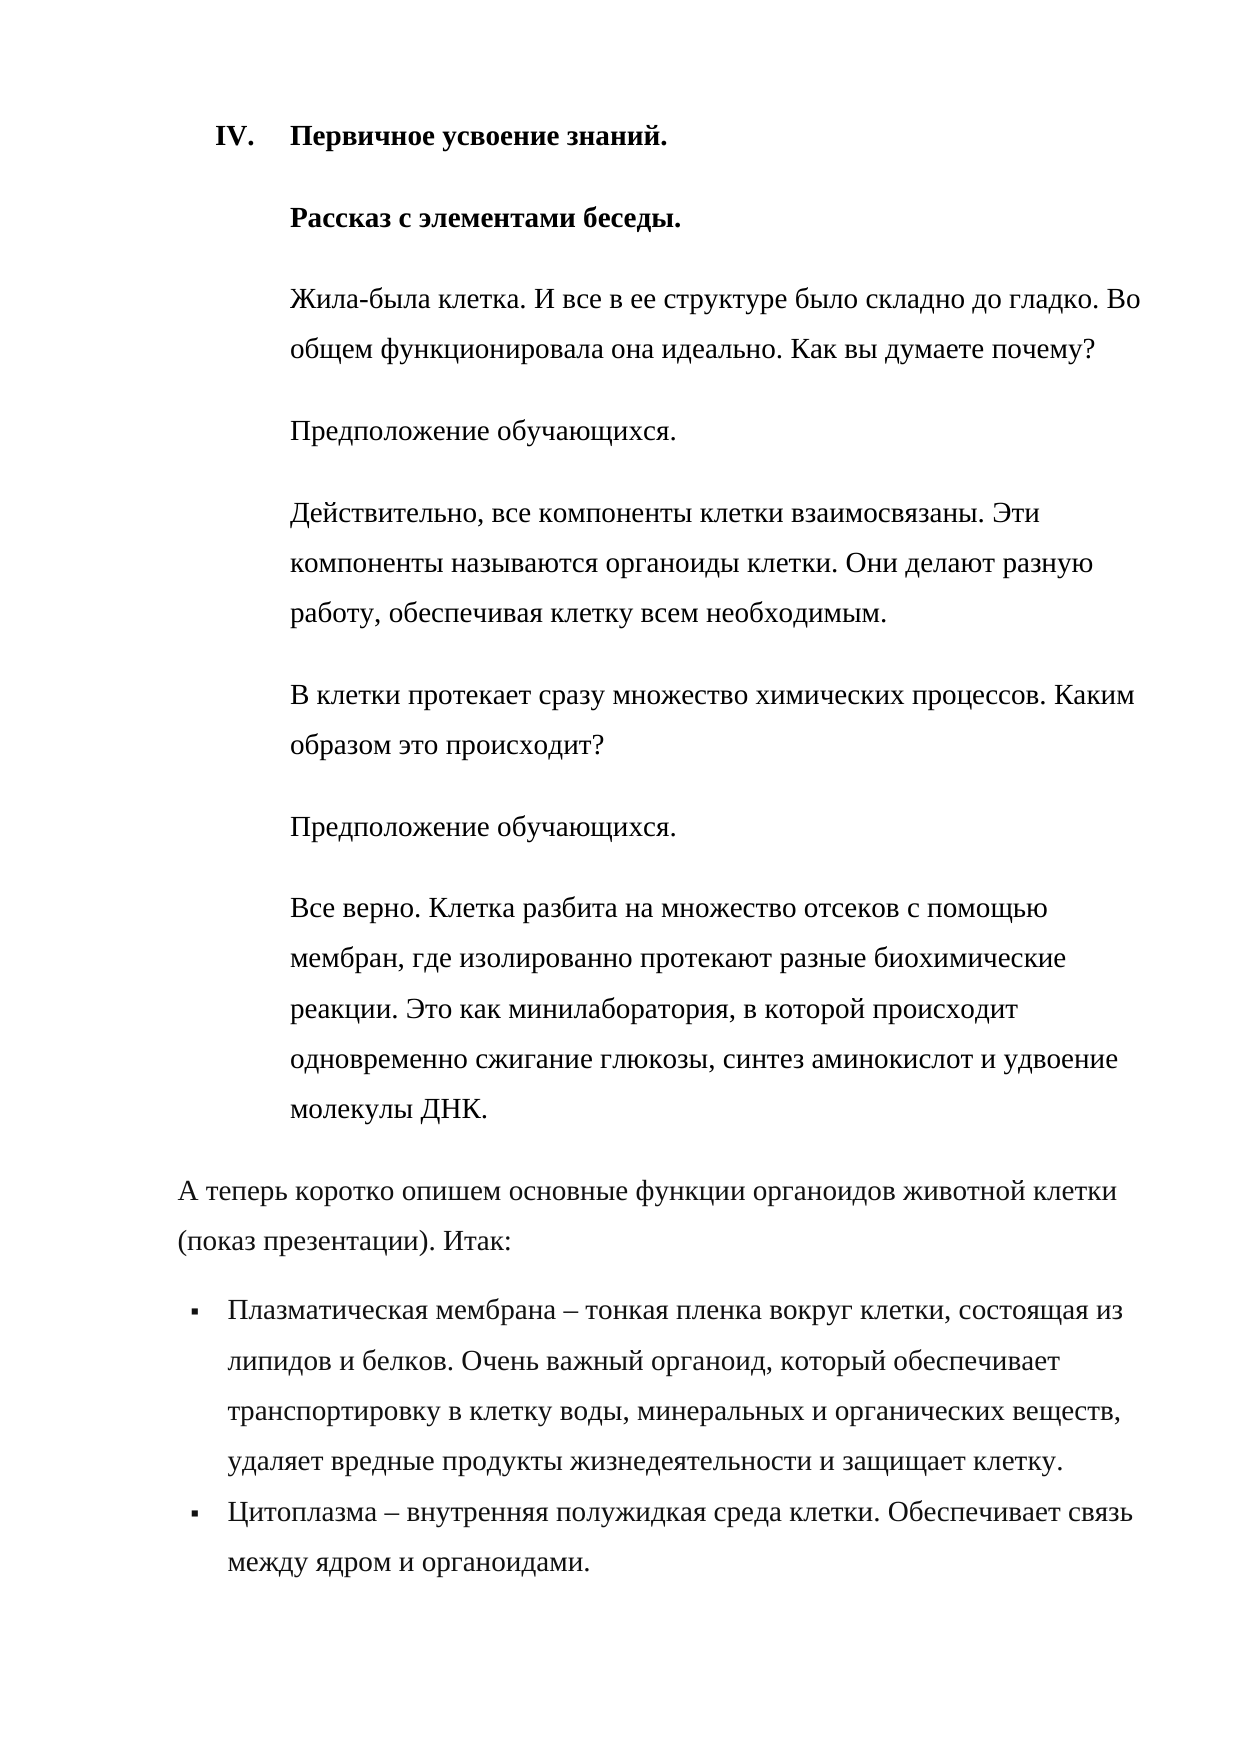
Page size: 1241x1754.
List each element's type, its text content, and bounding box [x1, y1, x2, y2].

text Предположение обучающихся. [290, 413, 1152, 447]
text Все верно. Клетка разбита на множество отсеков с помощью мембран, где изолированно протекают разные биохимические реакции. Это как минилаборатория, в которой происходит одновременно сжигание глюкозы, синтез аминокислот и удвоение молекулы ДНК. [290, 890, 1152, 1125]
text Предположение обучающихся. [290, 809, 1152, 842]
text В клетки протекает сразу множество химических процессов. Каким образом это происходит? [290, 677, 1152, 761]
list Цитоплазма – внутренняя полужидкая среда клетки. Обеспечивает связь между ядром и органоидами. [190, 1494, 1152, 1578]
text Действительно, все компоненты клетки взаимосвязаны. Эти компоненты называются органоиды клетки. Они делают разную работу, обеспечивая клетку всем необходимым. [290, 495, 1152, 629]
list Плазматическая мембрана – тонкая пленка вокруг клетки, состоящая из липидов и белков. Очень важный органоид, который обеспечивает транспортировку в клетку воды, минеральных и органических веществ, удаляет вредные продукты жизнедеятельности и защищает клетку. [190, 1292, 1152, 1477]
list Первичное усвоение знаний. [215, 118, 1152, 152]
text А теперь коротко опишем основные функции органоидов животной клетки (показ презентации). Итак: [177, 1173, 1152, 1257]
text Жила-была клетка. И все в ее структуре было складно до гладко. Во общем функционировала она идеально. Как вы думаете почему? [290, 281, 1152, 365]
text Рассказ с элементами беседы. [290, 200, 1152, 233]
